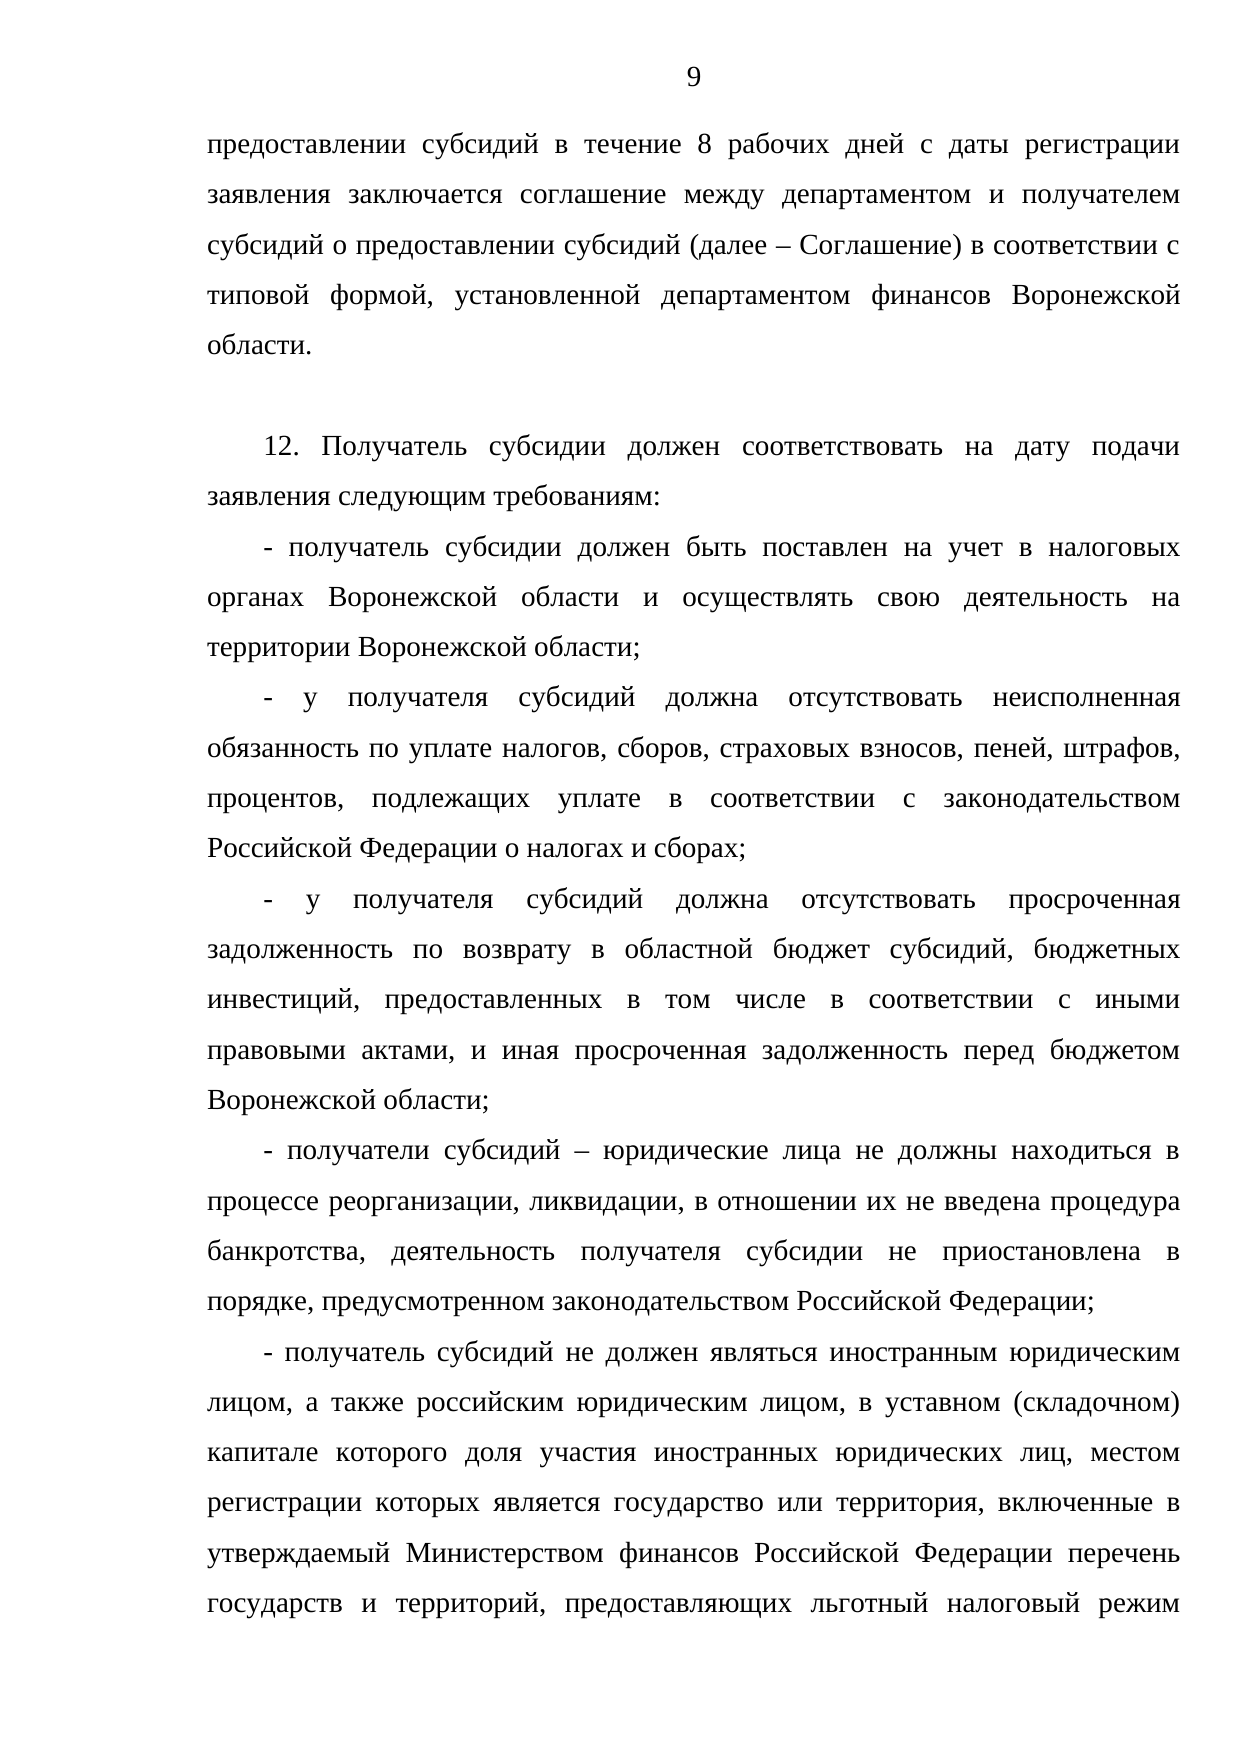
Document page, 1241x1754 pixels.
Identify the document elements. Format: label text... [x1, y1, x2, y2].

text - у получателя субсидий должна отсутствовать неисполненная обязанность по уплате налогов, сборов, страховых взносов, пеней, штрафов, процентов, подлежащих уплате в соответствии с законодательством Российской Федерации о налогах и сборах; [207, 679, 1181, 864]
text - получатели субсидий – юридические лица не должны находиться в процессе реорганизации, ликвидации, в отношении их не введена процедура банкротства, деятельность получателя субсидии не приостановлена в порядке, предусмотренном законодательством Российской Федерации; [207, 1132, 1181, 1317]
text - получатель субсидии должен быть поставлен на учет в налоговых органах Воронежской области и осуществлять свою деятельность на территории Воронежской области; [207, 529, 1181, 663]
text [207, 126, 1181, 361]
text 12. Получатель субсидии должен соответствовать на дату подачи заявления следующим требованиям: [207, 428, 1181, 512]
text - у получателя субсидий должна отсутствовать просроченная задолженность по возврату в областной бюджет субсидий, бюджетных инвестиций, предоставленных в том числе в соответствии с иными правовыми актами, и иная просроченная задолженность перед бюджетом Воронежской области; [207, 881, 1181, 1116]
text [207, 1334, 1181, 1619]
